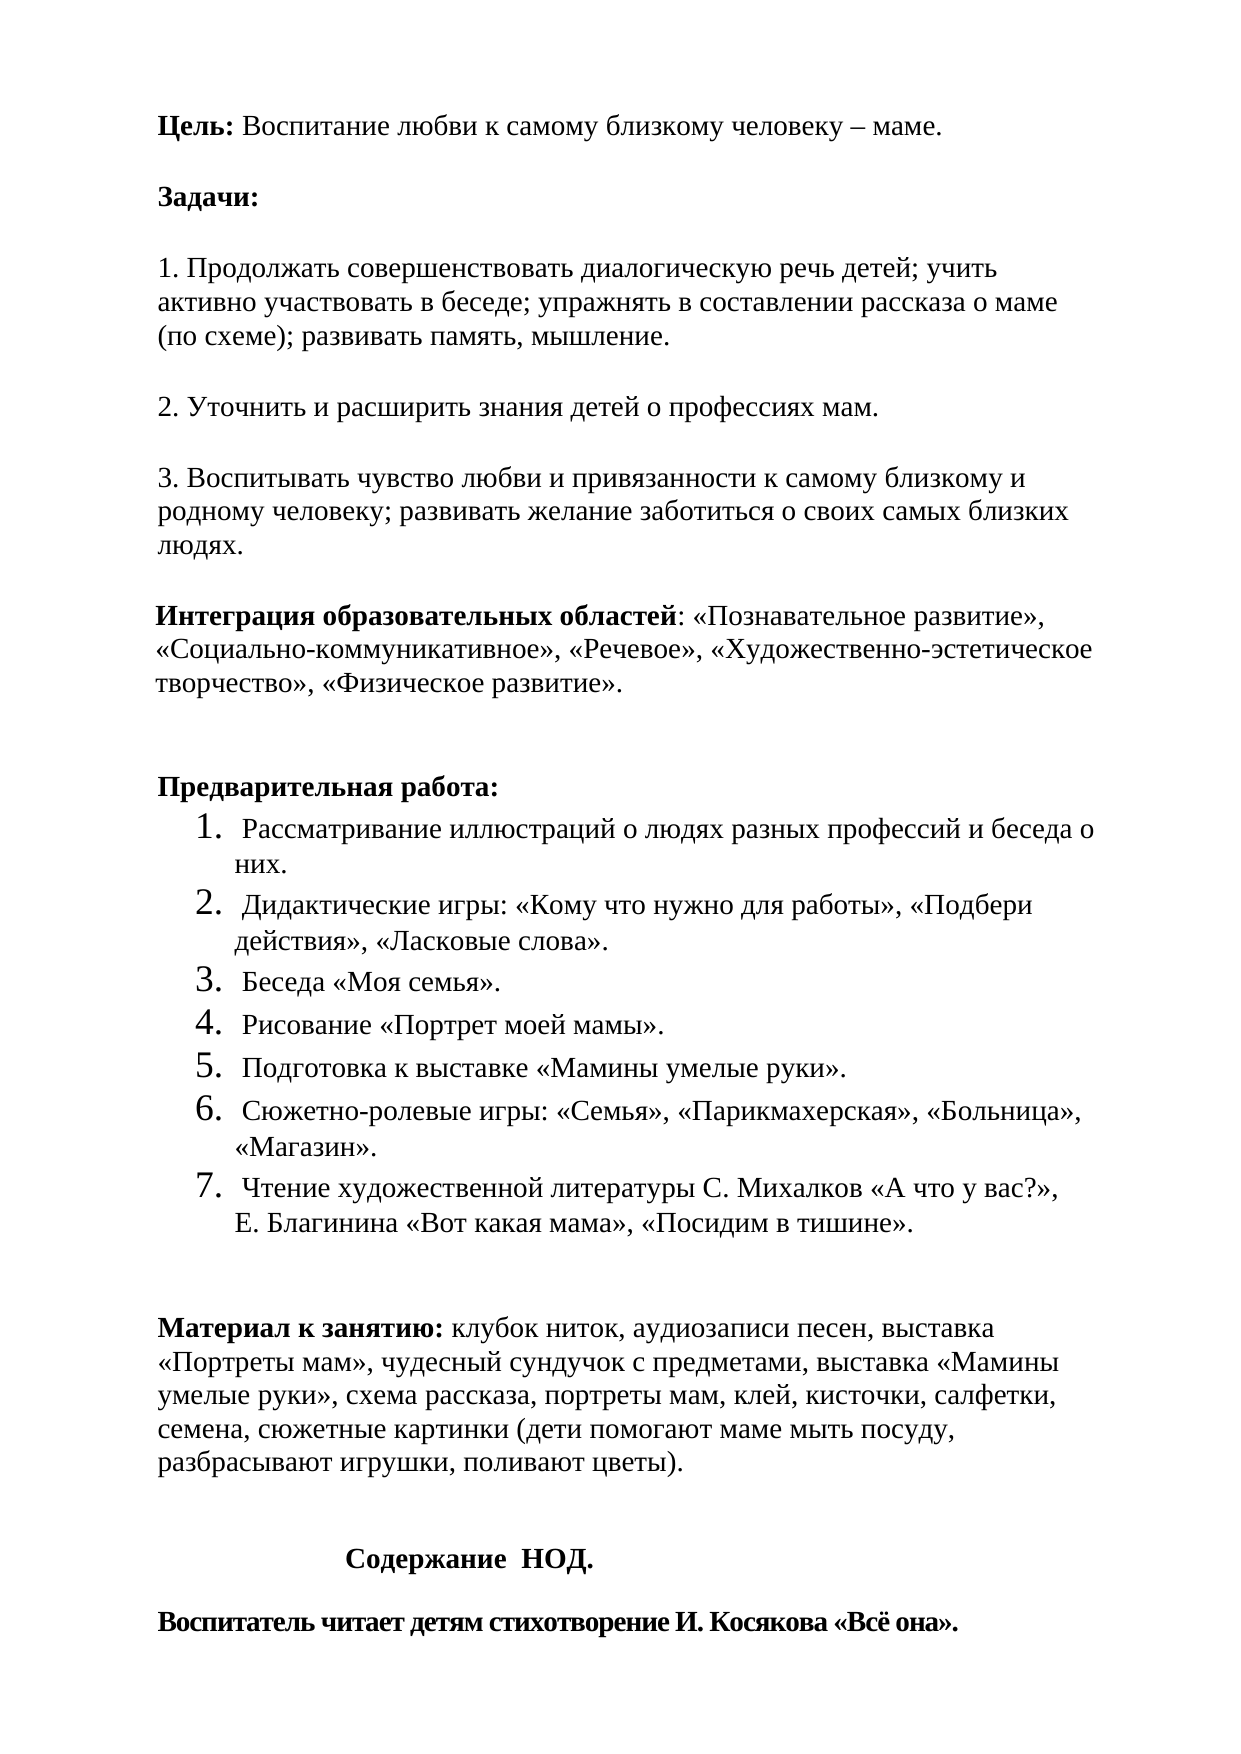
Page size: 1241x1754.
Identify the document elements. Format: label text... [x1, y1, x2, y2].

text 2. Уточнить и расширить знания детей о профессиях мам. [157, 389, 1096, 422]
list Беседа «Моя семья». [195, 956, 1096, 999]
list Рассматривание иллюстраций о людях разных профессий и беседа о них. [195, 803, 1096, 880]
list Чтение художественной литературы С. Михалков «А что у вас?», Е. Благинина «Вот какая мама», «Посидим в тишине». [195, 1162, 1096, 1239]
list Подготовка к выставке «Мамины умелые руки». [195, 1043, 1096, 1086]
text Предварительная работа: [157, 769, 1096, 803]
text Цель: Воспитание любви к самому близкому человеку – маме. [157, 108, 1096, 142]
text Воспитатель читает детям стихотворение И. Косякова «Всё она». [157, 1604, 1096, 1638]
text 3. Воспитывать чувство любви и привязанности к самому близкому и родному человеку; развивать желание заботиться о своих самых близких людях. [157, 460, 1096, 560]
list Сюжетно-ролевые игры: «Семья», «Парикмахерская», «Больница», «Магазин». [195, 1086, 1096, 1162]
text 1. Продолжать совершенствовать диалогическую речь детей; учить активно участвовать в беседе; упражнять в составлении рассказа о маме (по схеме); развивать память, мышление. [157, 251, 1096, 351]
text Материал к занятию: клубок ниток, аудиозаписи песен, выставка «Портреты мам», чудесный сундучок с предметами, выставка «Мамины умелые руки», схема рассказа, портреты мам, клей, кисточки, салфетки, семена, сюжетные картинки (дети помогают маме мыть посуду, разбрасывают игрушки, поливают цветы). [157, 1310, 1096, 1478]
text Интеграция образовательных областей: «Познавательное развитие», «Социально-коммуникативное», «Речевое», «Художественно-эстетическое творчество», «Физическое развитие». [155, 598, 1181, 698]
text Задачи: [157, 179, 1096, 213]
list Рисование «Портрет моей мамы». [195, 999, 1096, 1043]
text Содержание НОД. [155, 1541, 1096, 1574]
list Дидактические игры: «Кому что нужно для работы», «Подбери действия», «Ласковые слова». [195, 880, 1096, 956]
